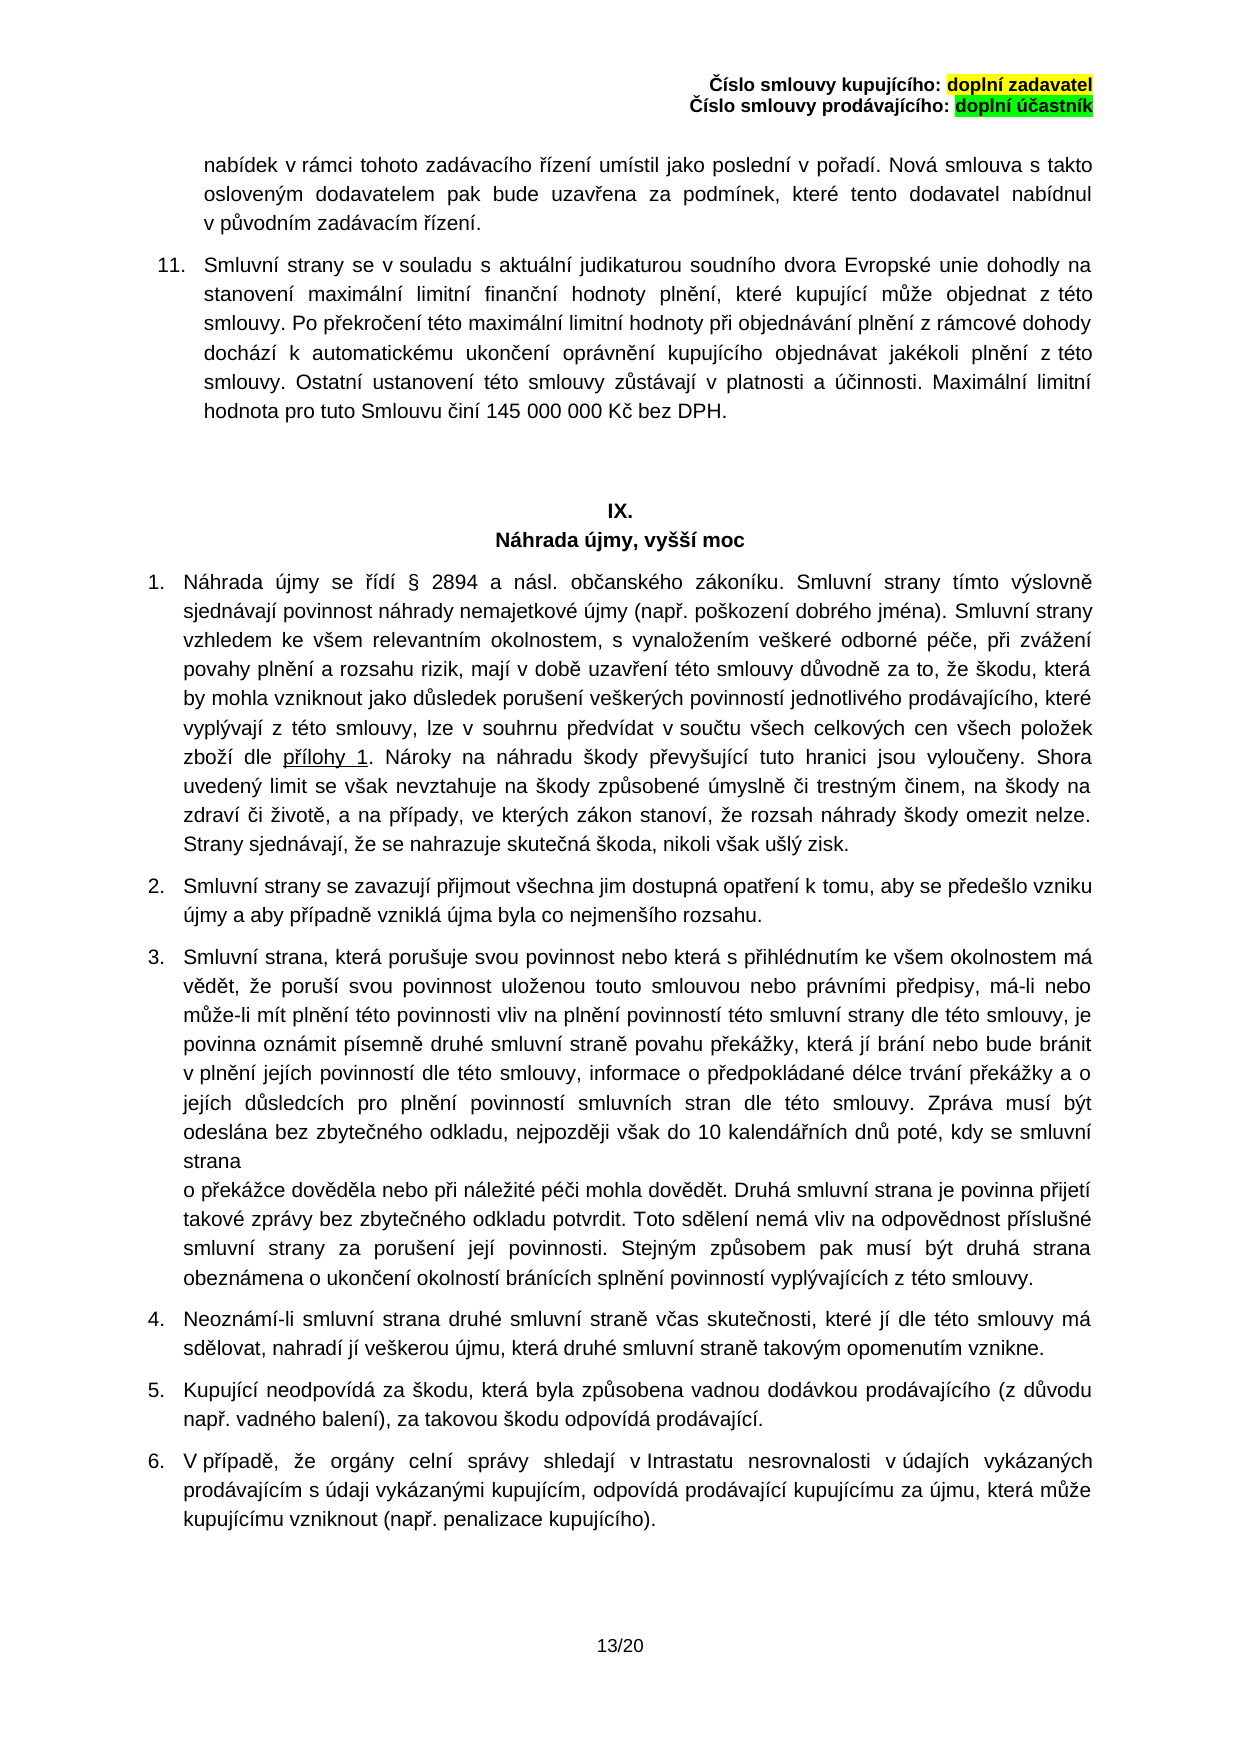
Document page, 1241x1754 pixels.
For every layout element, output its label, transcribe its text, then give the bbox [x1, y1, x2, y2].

text IX. [148, 493, 1093, 523]
list Smluvní strany se zavazují přijmout všechna jim dostupná opatření k tomu, aby se předešlo vzniku újmy a aby případně vzniklá újma byla co nejmenšího rozsahu. [148, 868, 1093, 927]
text Náhrada újmy, vyšší moc [148, 523, 1093, 552]
list V případě, že orgány celní správy shledají v Intrastatu nesrovnalosti v údajích vykázaných prodávajícím s údaji vykázanými kupujícím, odpovídá prodávající kupujícímu za újmu, která může kupujícímu vzniknout (např. penalizace kupujícího). [148, 1443, 1093, 1531]
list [157, 148, 1093, 235]
list Smluvní strana, která porušuje svou povinnost nebo která s přihlédnutím ke všem okolnostem má vědět, že poruší svou povinnost uloženou touto smlouvou nebo právními předpisy, má-li nebo může-li mít plnění této povinnosti vliv na plnění povinností této smluvní strany dle této smlouvy, je povinna oznámit písemně druhé smluvní straně povahu překážky, která jí brání nebo bude bránit v plnění jejích povinností dle této smlouvy, informace o předpokládané délce trvání překážky a o jejích důsledcích pro plnění povinností smluvních stran dle této smlouvy. Zpráva musí být odeslána bez zbytečného odkladu, nejpozději však do 10 kalendářních dnů poté, kdy se smluvní strana o překážce dověděla nebo při náležité péči mohla dovědět. Druhá smluvní strana je povinna přijetí takové zprávy bez zbytečného odkladu potvrdit. Toto sdělení nemá vliv na odpovědnost příslušné smluvní strany za porušení její povinnosti. Stejným způsobem pak musí být druhá strana obeznámena o ukončení okolností bránících splnění povinností vyplývajících z této smlouvy. [148, 939, 1093, 1289]
list Náhrada újmy se řídí § 2894 a násl. občanského zákoníku. Smluvní strany tímto výslovně sjednávají povinnost náhrady nemajetkové újmy (např. poškození dobrého jména). Smluvní strany vzhledem ke všem relevantním okolnostem, s vynaložením veškeré odborné péče, při zvážení povahy plnění a rozsahu rizik, mají v době uzavření této smlouvy důvodně za to, že škodu, která by mohla vzniknout jako důsledek porušení veškerých povinností jednotlivého prodávajícího, které vyplývají z této smlouvy, lze v souhrnu předvídat v součtu všech celkových cen všech položek zboží dle přílohy 1. Nároky na náhradu škody převyšující tuto hranici jsou vyloučeny. Shora uvedený limit se však nevztahuje na škody způsobené úmyslně či trestným činem, na škody na zdraví či životě, a na případy, ve kterých zákon stanoví, že rozsah náhrady škody omezit nelze. Strany sjednávají, že se nahrazuje skutečná škoda, nikoli však ušlý zisk. [148, 564, 1093, 856]
list Neoznámí-li smluvní strana druhé smluvní straně včas skutečnosti, které jí dle této smlouvy má sdělovat, nahradí jí veškerou újmu, která druhé smluvní straně takovým opomenutím vznikne. [148, 1302, 1093, 1360]
list Kupující neodpovídá za škodu, která byla způsobena vadnou dodávkou prodávajícího (z důvodu např. vadného balení), za takovou škodu odpovídá prodávající. [148, 1373, 1093, 1431]
list Smluvní strany se v souladu s aktuální judikaturou soudního dvora Evropské unie dohodly na stanovení maximální limitní finanční hodnoty plnění, které kupující může objednat z této smlouvy. Po překročení této maximální limitní hodnoty při objednávání plnění z rámcové dohody dochází k automatickému ukončení oprávnění kupujícího objednávat jakékoli plnění z této smlouvy. Ostatní ustanovení této smlouvy zůstávají v platnosti a účinnosti. Maximální limitní hodnota pro tuto Smlouvu činí 145 000 000 Kč bez DPH. [157, 248, 1093, 423]
